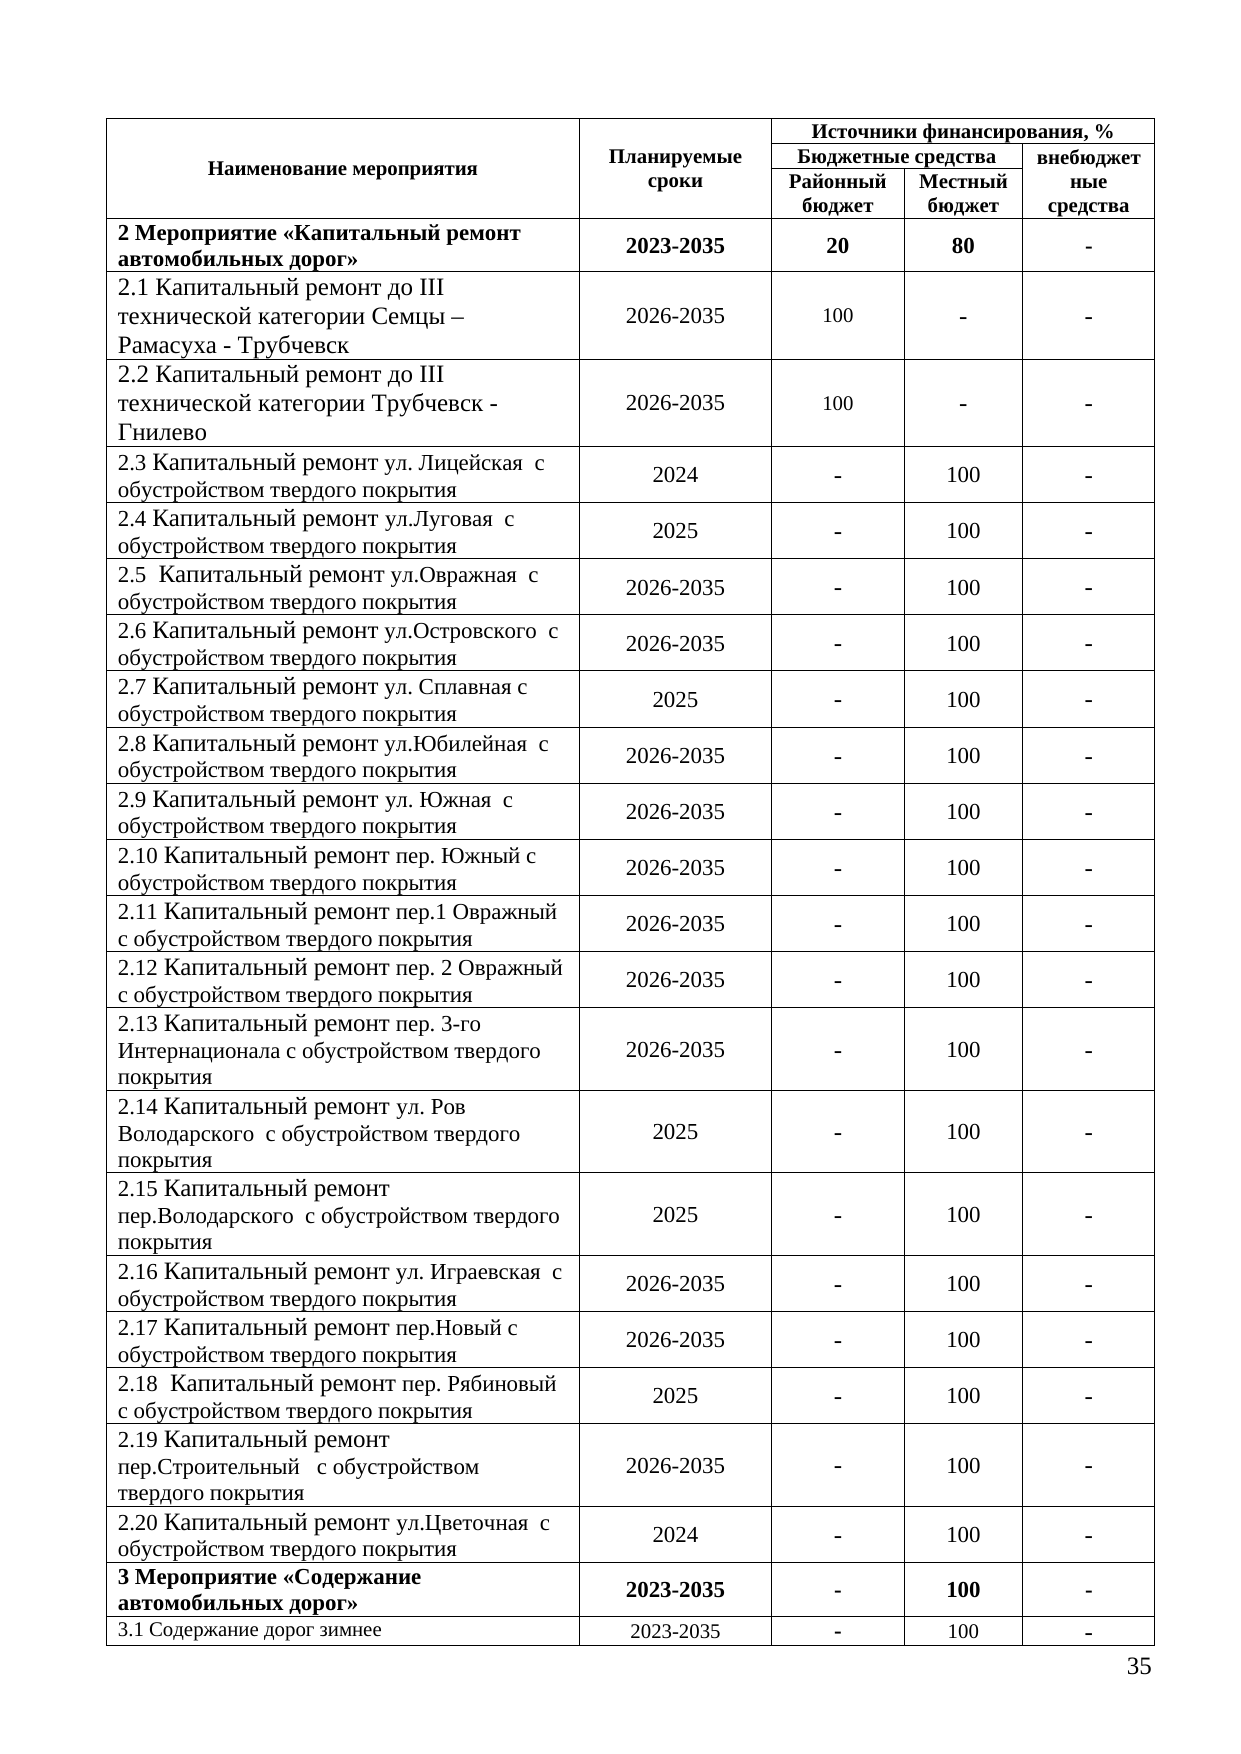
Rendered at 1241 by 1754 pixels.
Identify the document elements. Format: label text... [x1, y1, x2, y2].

table_cell 2.14 Капитальный ремонт ул. Ров Володарского с обустройством твердого покрытия [107, 1091, 579, 1172]
table_cell 100 [772, 360, 904, 446]
table_cell 2026-2035 [580, 1424, 771, 1506]
table_cell 3 Мероприятие «Содержание автомобильных дорог» [107, 1563, 579, 1616]
table_cell 2025 [580, 1091, 771, 1172]
table_cell - [772, 1256, 904, 1311]
table_cell 100 [905, 1312, 1022, 1367]
table_cell - [1023, 1256, 1154, 1311]
table_cell 2.10 Капитальный ремонт пер. Южный с обустройством твердого покрытия [107, 840, 579, 895]
table_cell - [772, 1617, 904, 1645]
table_cell - [1023, 1312, 1154, 1367]
table_cell - [772, 615, 904, 670]
table_cell 100 [905, 784, 1022, 839]
table_cell - [1023, 1617, 1154, 1645]
table_cell - [1023, 1008, 1154, 1090]
table_cell Местный бюджет [905, 169, 1022, 217]
table_cell 2025 [580, 671, 771, 727]
table_cell 20 [772, 219, 904, 271]
table_cell - [1023, 447, 1154, 502]
table_cell 100 [905, 1368, 1022, 1423]
table_cell - [772, 1424, 904, 1506]
table_cell - [1023, 1091, 1154, 1172]
table_cell - [772, 840, 904, 895]
table_cell - [1023, 360, 1154, 446]
table_cell 100 [905, 1507, 1022, 1562]
table_cell 2.9 Капитальный ремонт ул. Южная с обустройством твердого покрытия [107, 784, 579, 839]
table_cell - [772, 952, 904, 1007]
table_cell - [772, 1368, 904, 1423]
table_cell - [772, 671, 904, 727]
table_cell 2026-2035 [580, 1008, 771, 1090]
table_cell - [1023, 615, 1154, 670]
table_cell 2.13 Капитальный ремонт пер. 3-го Интернационала с обустройством твердого покрытия [107, 1008, 579, 1090]
table_cell - [1023, 784, 1154, 839]
table_header Наименование мероприятия [107, 119, 579, 217]
table_cell 2026-2035 [580, 559, 771, 614]
table_cell 100 [905, 896, 1022, 951]
table_cell 2.20 Капитальный ремонт ул.Цветочная с обустройством твердого покрытия [107, 1507, 579, 1562]
table_header Планируемые сроки [580, 119, 771, 217]
table_header Источники финансирования, % [772, 119, 1154, 143]
table_cell 3.1 Содержание дорог зимнее [107, 1617, 579, 1645]
table_cell 2026-2035 [580, 728, 771, 783]
table_cell 2026-2035 [580, 1312, 771, 1367]
table_cell - [1023, 840, 1154, 895]
table_cell 2026-2035 [580, 272, 771, 358]
table_cell - [772, 1563, 904, 1616]
table_cell 2.1 Капитальный ремонт до III технической категории Семцы – Рамасуха - Трубчевск [107, 272, 579, 358]
table_cell - [772, 447, 904, 502]
table_cell - [772, 1091, 904, 1172]
table_cell 2.3 Капитальный ремонт ул. Лицейская с обустройством твердого покрытия [107, 447, 579, 502]
table_cell - [772, 896, 904, 951]
table_cell 100 [905, 952, 1022, 1007]
table_cell 100 [905, 1617, 1022, 1645]
table_cell 100 [905, 840, 1022, 895]
table_cell 100 [905, 1563, 1022, 1616]
table_cell - [1023, 1173, 1154, 1255]
table_cell Районный бюджет [772, 169, 904, 217]
table_cell 100 [905, 447, 1022, 502]
table_cell - [772, 1008, 904, 1090]
table_cell - [772, 1507, 904, 1562]
table_cell 2023-2035 [580, 1563, 771, 1616]
table_cell внебюджетные средства [1023, 144, 1154, 217]
table_cell 2.2 Капитальный ремонт до III технической категории Трубчевск - Гнилево [107, 360, 579, 446]
table_cell 2025 [580, 503, 771, 558]
table_cell 2026-2035 [580, 952, 771, 1007]
table_cell - [772, 728, 904, 783]
table_cell - [1023, 952, 1154, 1007]
table_cell 100 [772, 272, 904, 358]
table_cell - [772, 784, 904, 839]
table_cell 100 [905, 671, 1022, 727]
table_cell - [1023, 1563, 1154, 1616]
table_cell - [772, 503, 904, 558]
table_cell - [1023, 272, 1154, 358]
table_cell 2.18 Капитальный ремонт пер. Рябиновый с обустройством твердого покрытия [107, 1368, 579, 1423]
table_cell 2024 [580, 1507, 771, 1562]
table_cell 100 [905, 1091, 1022, 1172]
table_cell - [1023, 896, 1154, 951]
table_cell 2.5 Капитальный ремонт ул.Овражная с обустройством твердого покрытия [107, 559, 579, 614]
table_cell 2.16 Капитальный ремонт ул. Играевская с обустройством твердого покрытия [107, 1256, 579, 1311]
table_cell 2026-2035 [580, 360, 771, 446]
table_cell 2.6 Капитальный ремонт ул.Островского с обустройством твердого покрытия [107, 615, 579, 670]
table_cell 2 Мероприятие «Капитальный ремонт автомобильных дорог» [107, 219, 579, 271]
table_cell 2.8 Капитальный ремонт ул.Юбилейная с обустройством твердого покрытия [107, 728, 579, 783]
table_cell - [1023, 503, 1154, 558]
table_cell - [772, 1173, 904, 1255]
table_cell - [1023, 219, 1154, 271]
table_cell 2026-2035 [580, 615, 771, 670]
table_cell 2023-2035 [580, 219, 771, 271]
table_cell - [1023, 1368, 1154, 1423]
table_cell 2.19 Капитальный ремонт пер.Строительный с обустройством твердого покрытия [107, 1424, 579, 1506]
table_cell 2026-2035 [580, 1256, 771, 1311]
table_cell Бюджетные средства [772, 144, 1022, 168]
table_cell 100 [905, 728, 1022, 783]
table_cell 2.15 Капитальный ремонт пер.Володарского с обустройством твердого покрытия [107, 1173, 579, 1255]
table_cell - [1023, 1424, 1154, 1506]
table_cell 2023-2035 [580, 1617, 771, 1645]
table_cell - [772, 1312, 904, 1367]
table_cell 2.12 Капитальный ремонт пер. 2 Овражный с обустройством твердого покрытия [107, 952, 579, 1007]
table_cell 100 [905, 1008, 1022, 1090]
table_cell 2026-2035 [580, 896, 771, 951]
table_cell 100 [905, 1173, 1022, 1255]
table_cell 2025 [580, 1368, 771, 1423]
table_cell - [1023, 1507, 1154, 1562]
table_cell - [1023, 559, 1154, 614]
table_cell 2.17 Капитальный ремонт пер.Новый с обустройством твердого покрытия [107, 1312, 579, 1367]
table_cell 100 [905, 615, 1022, 670]
table_cell 2024 [580, 447, 771, 502]
table_cell - [905, 272, 1022, 358]
table_cell 2025 [580, 1173, 771, 1255]
table_cell 2.11 Капитальный ремонт пер.1 Овражный с обустройством твердого покрытия [107, 896, 579, 951]
table_cell 80 [905, 219, 1022, 271]
table_cell - [905, 360, 1022, 446]
table_cell 100 [905, 1424, 1022, 1506]
table_cell 2026-2035 [580, 784, 771, 839]
table_cell 100 [905, 503, 1022, 558]
table_cell - [772, 559, 904, 614]
table_cell 2.7 Капитальный ремонт ул. Сплавная с обустройством твердого покрытия [107, 671, 579, 727]
table_cell 100 [905, 559, 1022, 614]
table_cell 2.4 Капитальный ремонт ул.Луговая с обустройством твердого покрытия [107, 503, 579, 558]
table_cell - [1023, 671, 1154, 727]
table_cell - [1023, 728, 1154, 783]
table_cell 2026-2035 [580, 840, 771, 895]
table_cell 100 [905, 1256, 1022, 1311]
